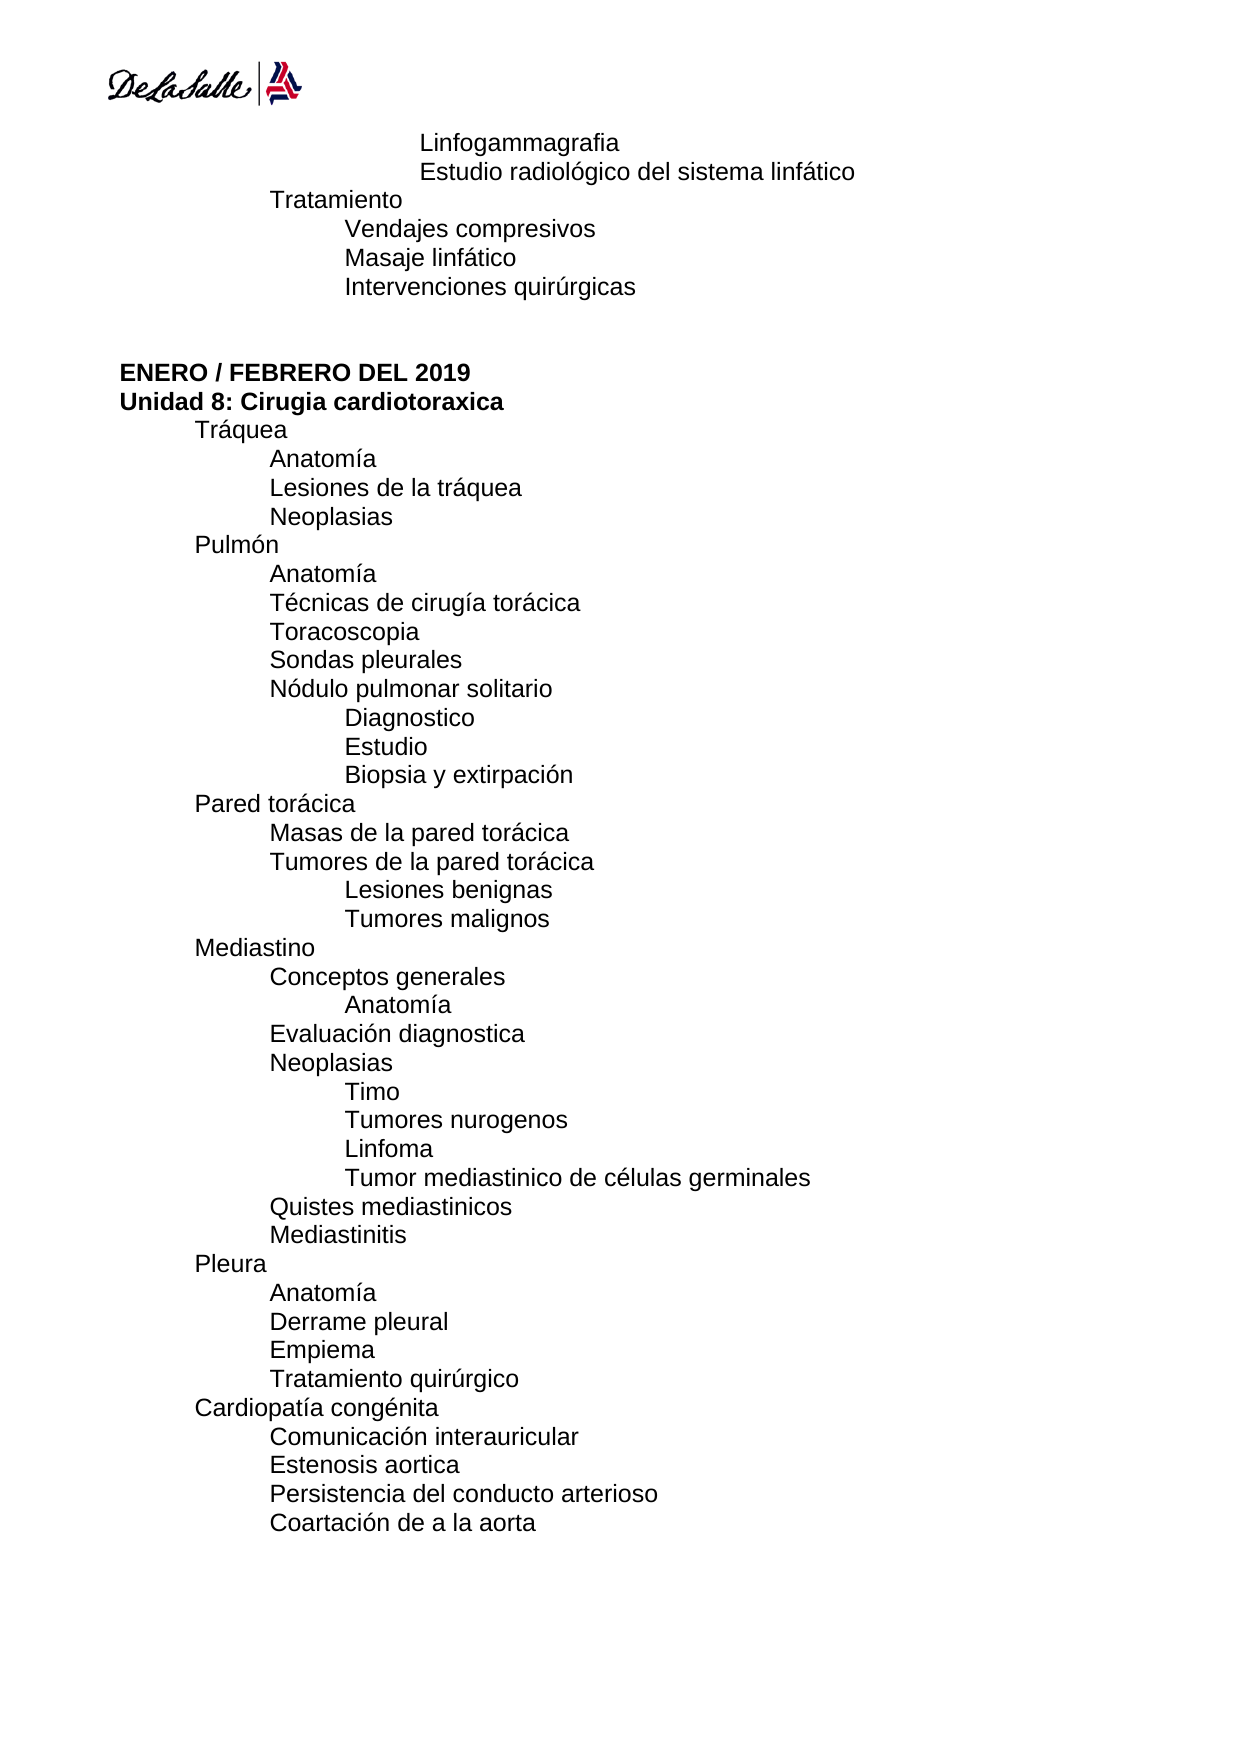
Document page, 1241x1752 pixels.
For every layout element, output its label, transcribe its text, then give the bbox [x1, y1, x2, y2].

text Anatomía [119, 1278, 1150, 1306]
text Cardiopatía congénita [119, 1393, 1150, 1421]
text ENERO / FEBRERO DEL 2019 [119, 358, 1150, 386]
text Mediastinitis [119, 1220, 1150, 1249]
text Pulmón [119, 530, 1150, 559]
text Lesiones de la tráquea [119, 473, 1150, 501]
text Evaluación diagnostica [119, 1019, 1150, 1048]
text Derrame pleural [119, 1306, 1150, 1335]
text Masaje linfático [119, 243, 1150, 271]
text Timo [119, 1076, 1150, 1105]
text Toracoscopia [119, 616, 1150, 645]
text Intervenciones quirúrgicas [119, 271, 1150, 300]
text Linfogammagrafia [119, 128, 1150, 156]
text Neoplasias [119, 501, 1150, 530]
text Pleura [119, 1249, 1150, 1278]
text Comunicación interauricular [119, 1421, 1150, 1450]
text Lesiones benignas [119, 875, 1150, 904]
text Nódulo pulmonar solitario [119, 674, 1150, 703]
text Coartación de a la aorta [119, 1508, 1150, 1536]
text Anatomía [119, 990, 1150, 1019]
text Mediastino [119, 933, 1150, 961]
text Estenosis aortica [119, 1450, 1150, 1479]
text Tratamiento [119, 185, 1150, 214]
picture [106, 50, 302, 121]
text Tumores nurogenos [119, 1105, 1150, 1134]
text Tumores de la pared torácica [119, 846, 1150, 875]
text Empiema [119, 1335, 1150, 1364]
text Persistencia del conducto arterioso [119, 1479, 1150, 1508]
text Linfoma [119, 1134, 1150, 1163]
text Estudio radiológico del sistema linfático [119, 156, 1150, 185]
text Biopsia y extirpación [119, 760, 1150, 789]
text Unidad 8: Cirugia cardiotoraxica [119, 386, 1150, 415]
text Conceptos generales [119, 961, 1150, 990]
text Tumores malignos [119, 904, 1150, 933]
text Anatomía [119, 559, 1150, 588]
text Tumor mediastinico de células germinales [119, 1163, 1150, 1191]
text Tratamiento quirúrgico [119, 1364, 1150, 1393]
text Tráquea [119, 415, 1150, 444]
text Vendajes compresivos [119, 214, 1150, 243]
text Pared torácica [119, 789, 1150, 818]
text Masas de la pared torácica [119, 818, 1150, 846]
text Sondas pleurales [119, 645, 1150, 674]
text Anatomía [119, 444, 1150, 473]
text Técnicas de cirugía torácica [119, 588, 1150, 616]
text Diagnostico [119, 703, 1150, 731]
text Quistes mediastinicos [119, 1191, 1150, 1220]
text Estudio [119, 731, 1150, 760]
text Neoplasias [119, 1048, 1150, 1076]
